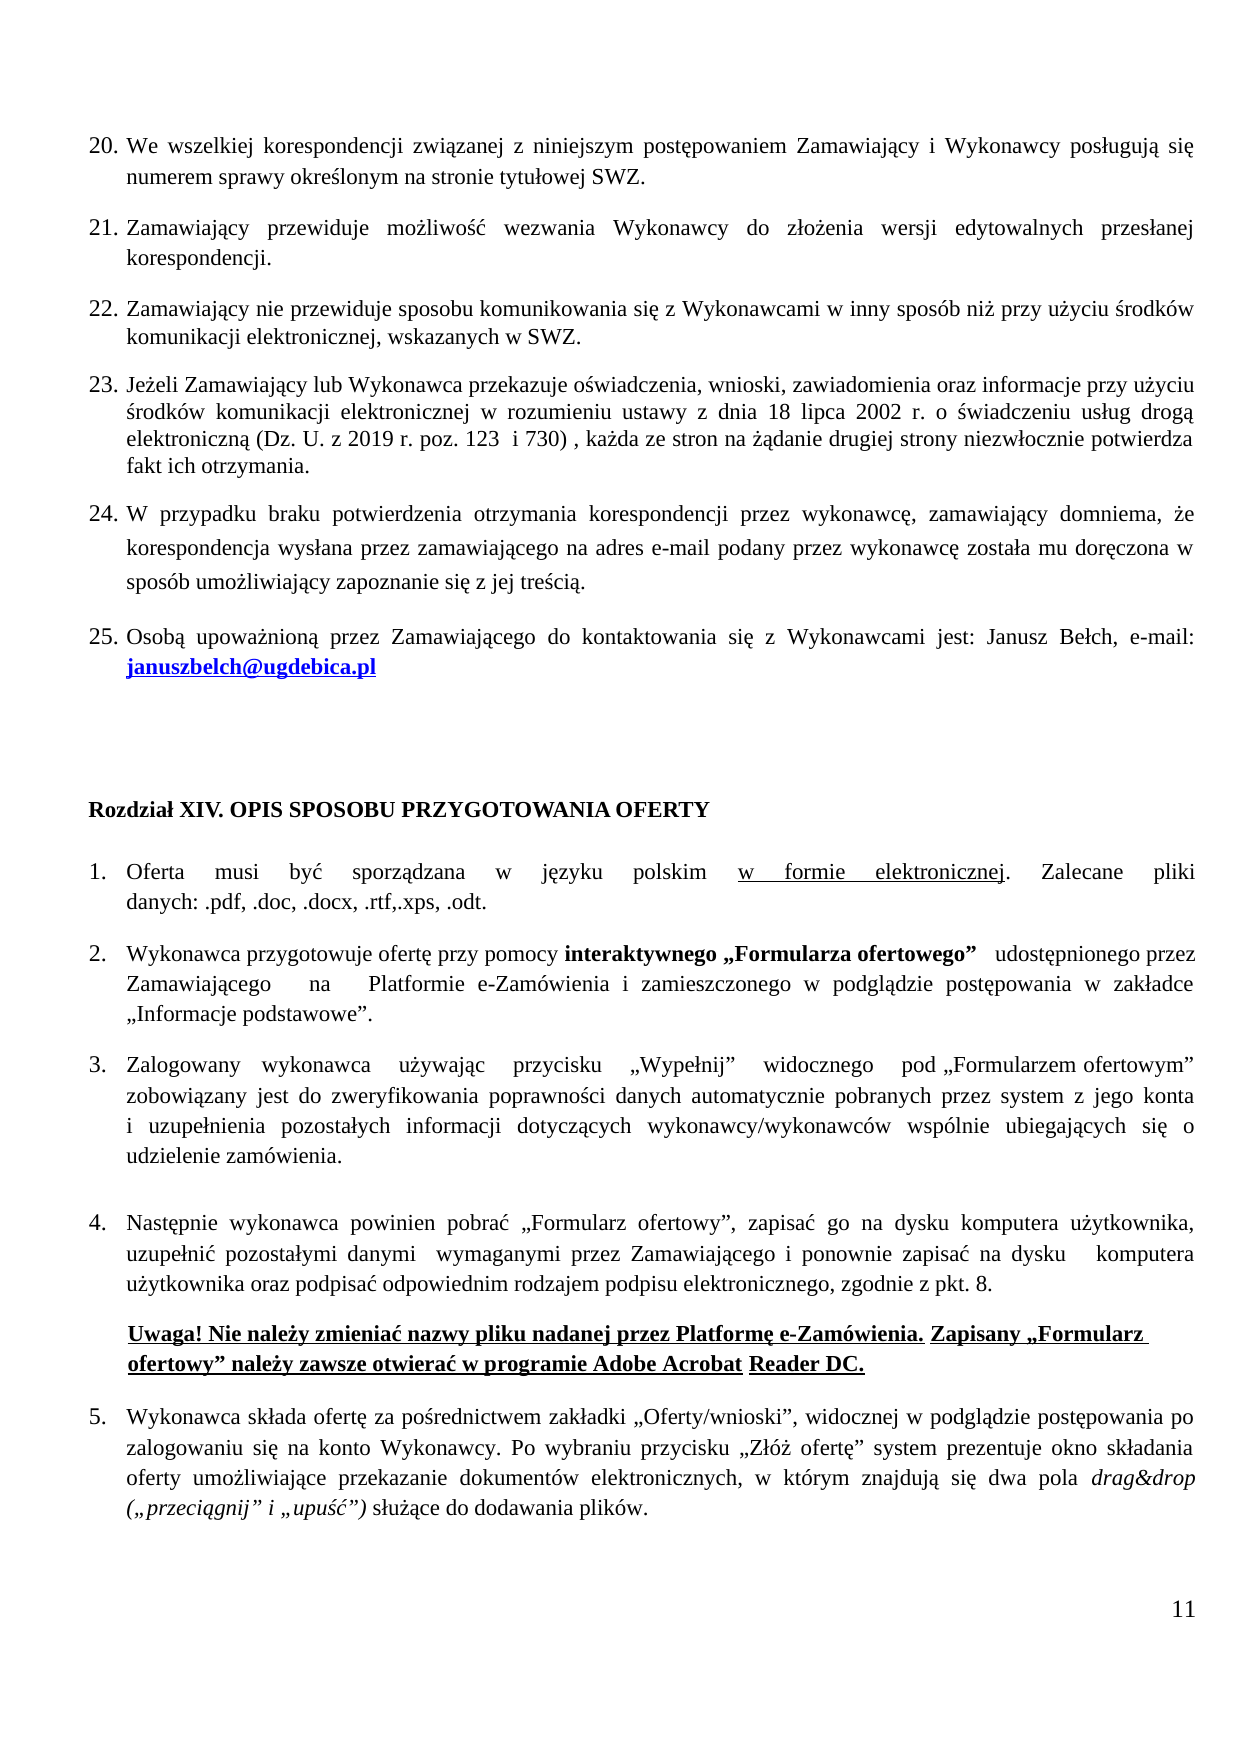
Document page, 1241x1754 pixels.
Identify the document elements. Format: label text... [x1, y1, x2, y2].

subtitle Rozdział XIV. OPIS SPOSOBU PRZYGOTOWANIA OFERTY [88, 796, 1196, 822]
list Zamawiający przewiduje możliwość wezwania Wykonawcy do złożenia wersji edytowalnych przesłanej korespondencji. [89, 213, 1196, 271]
text Uwaga! Nie należy zmieniać nazwy pliku nadanej przez Platformę e-Zamówienia. Zapisany „Formularz ofertowy” należy zawsze otwierać w programie Adobe Acrobat Reader DC. [127, 1320, 1195, 1377]
list Zalogowany wykonawca używając przycisku „Wypełnij” widocznego pod „Formularzem ofertowym” zobowiązany jest do zweryfikowania poprawności danych automatycznie pobranych przez system z jego konta i uzupełnienia pozostałych informacji dotyczących wykonawcy/wykonawców wspólnie ubiegających się o udzielenie zamówienia. [89, 1050, 1196, 1168]
list Osobą upoważnioną przez Zamawiającego do kontaktowania się z Wykonawcami jest: Janusz Bełch, e-mail: januszbelch@ugdebica.pl [89, 622, 1196, 679]
list Następnie wykonawca powinien pobrać „Formularz ofertowy”, zapisać go na dysku komputera użytkownika, uzupełnić pozostałymi danymi wymaganymi przez Zamawiającego i ponownie zapisać na dysku komputera użytkownika oraz podpisać odpowiednim rodzajem podpisu elektronicznego, zgodnie z pkt. 8. [89, 1208, 1196, 1296]
list Wykonawca składa ofertę za pośrednictwem zakładki „Oferty/wnioski”, widocznej w podglądzie postępowania po zalogowaniu się na konto Wykonawcy. Po wybraniu przycisku „Złóż ofertę” system prezentuje okno składania oferty umożliwiające przekazanie dokumentów elektronicznych, w którym znajdują się dwa pola drag&drop („przeciągnij” i „upuść”) służące do dodawania plików. [89, 1402, 1196, 1520]
list W przypadku braku potwierdzenia otrzymania korespondencji przez wykonawcę, zamawiający domniema, że korespondencja wysłana przez zamawiającego na adres e-mail podany przez wykonawcę została mu doręczona w sposób umożliwiający zapoznanie się z jej treścią. [89, 499, 1196, 595]
list Zamawiający nie przewiduje sposobu komunikowania się z Wykonawcami w inny sposób niż przy użyciu środków komunikacji elektronicznej, wskazanych w SWZ. [89, 294, 1196, 349]
list Jeżeli Zamawiający lub Wykonawca przekazuje oświadczenia, wnioski, zawiadomienia oraz informacje przy użyciu środków komunikacji elektronicznej w rozumieniu ustawy z dnia 18 lipca 2002 r. o świadczeniu usług drogą elektroniczną (Dz. U. z 2019 r. poz. 123 i 730) , każda ze stron na żądanie drugiej strony niezwłocznie potwierdza fakt ich otrzymania. [89, 370, 1196, 478]
list We wszelkiej korespondencji związanej z niniejszym postępowaniem Zamawiający i Wykonawcy posługują się numerem sprawy określonym na stronie tytułowej SWZ. [89, 131, 1196, 189]
list Oferta musi być sporządzana w języku polskim w formie elektronicznej. Zalecane pliki danych: .pdf, .doc, .docx, .rtf,.xps, .odt. [89, 857, 1196, 915]
list Wykonawca przygotowuje ofertę przy pomocy interaktywnego „Formularza ofertowego” udostępnionego przez Zamawiającego na Platformie e-Zamówienia i zamieszczonego w podglądzie postępowania w zakładce „Informacje podstawowe”. [89, 938, 1196, 1027]
